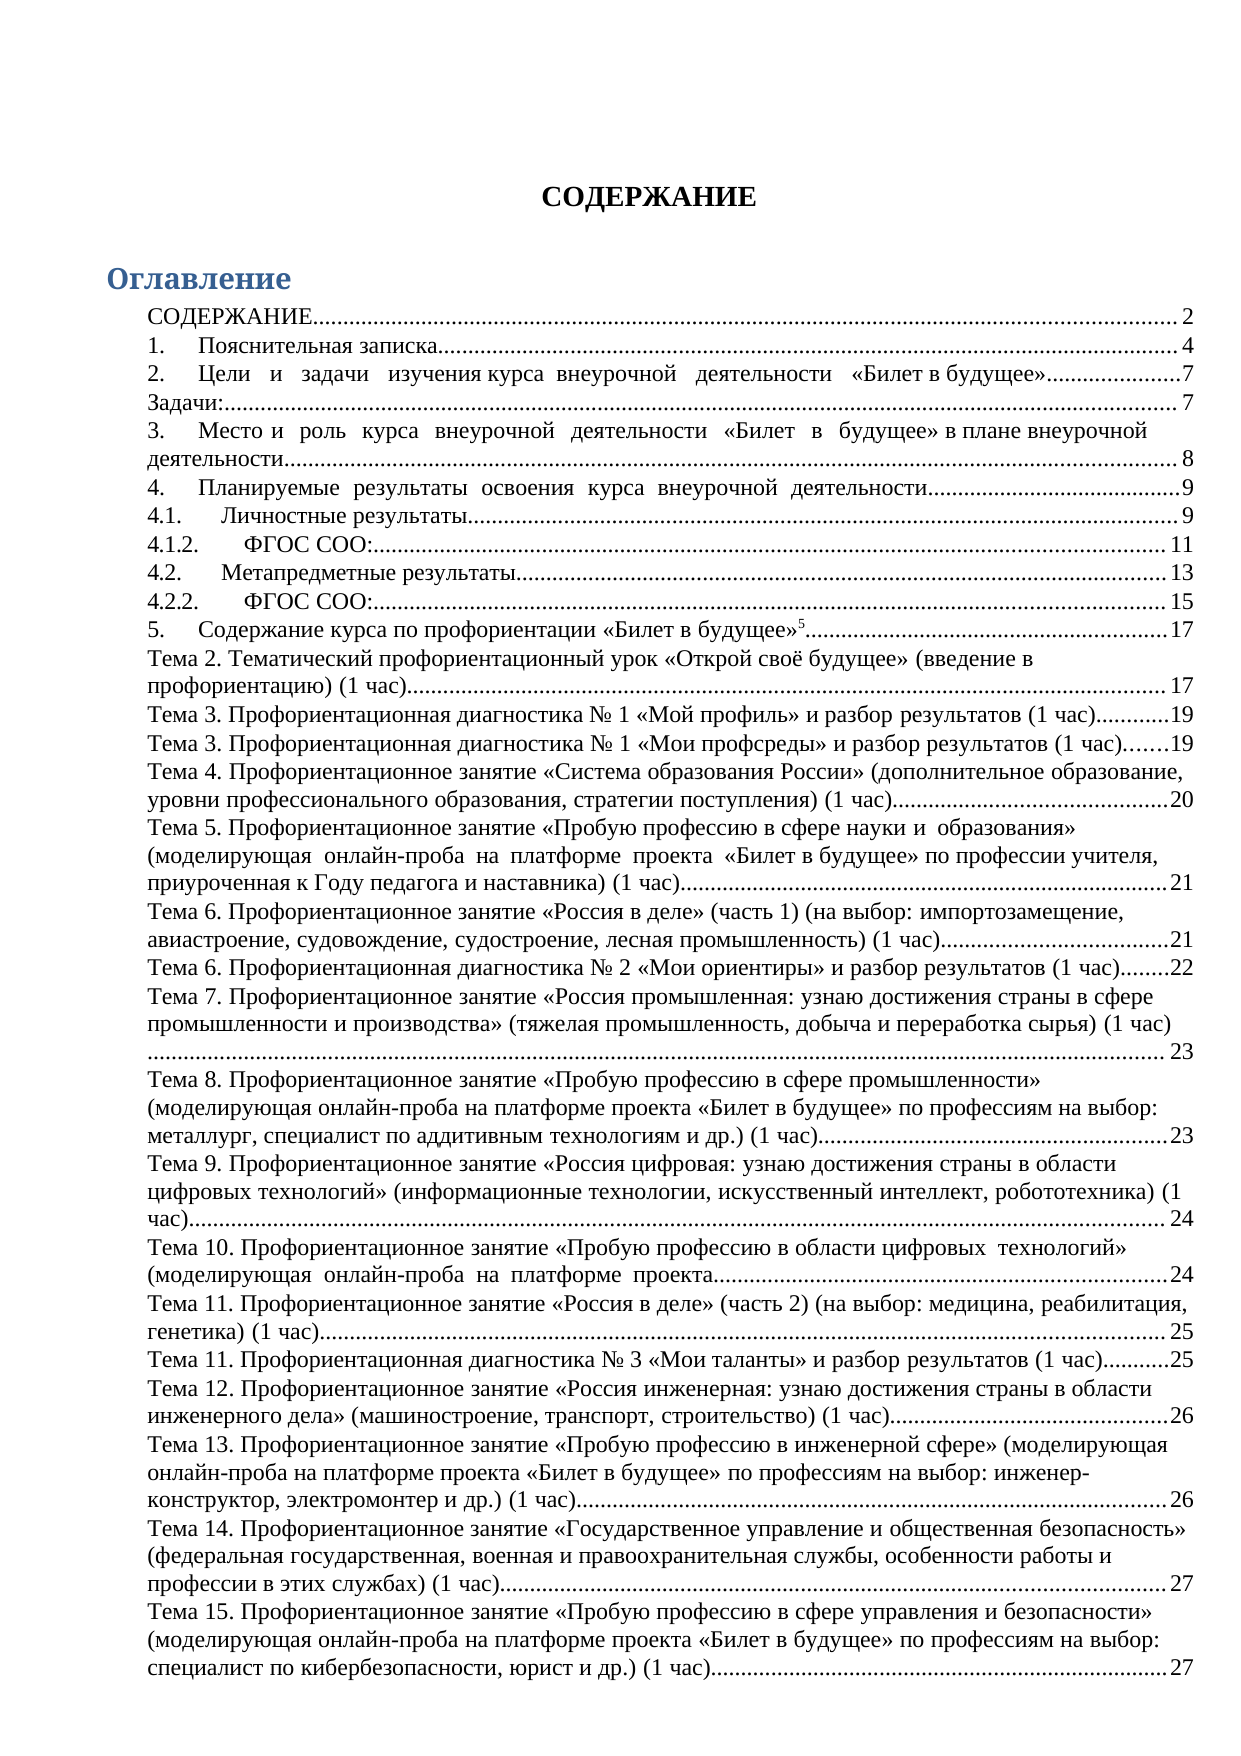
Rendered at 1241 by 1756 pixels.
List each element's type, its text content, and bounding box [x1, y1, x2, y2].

subtitle СОДЕРЖАНИЕ [181, 179, 1117, 213]
